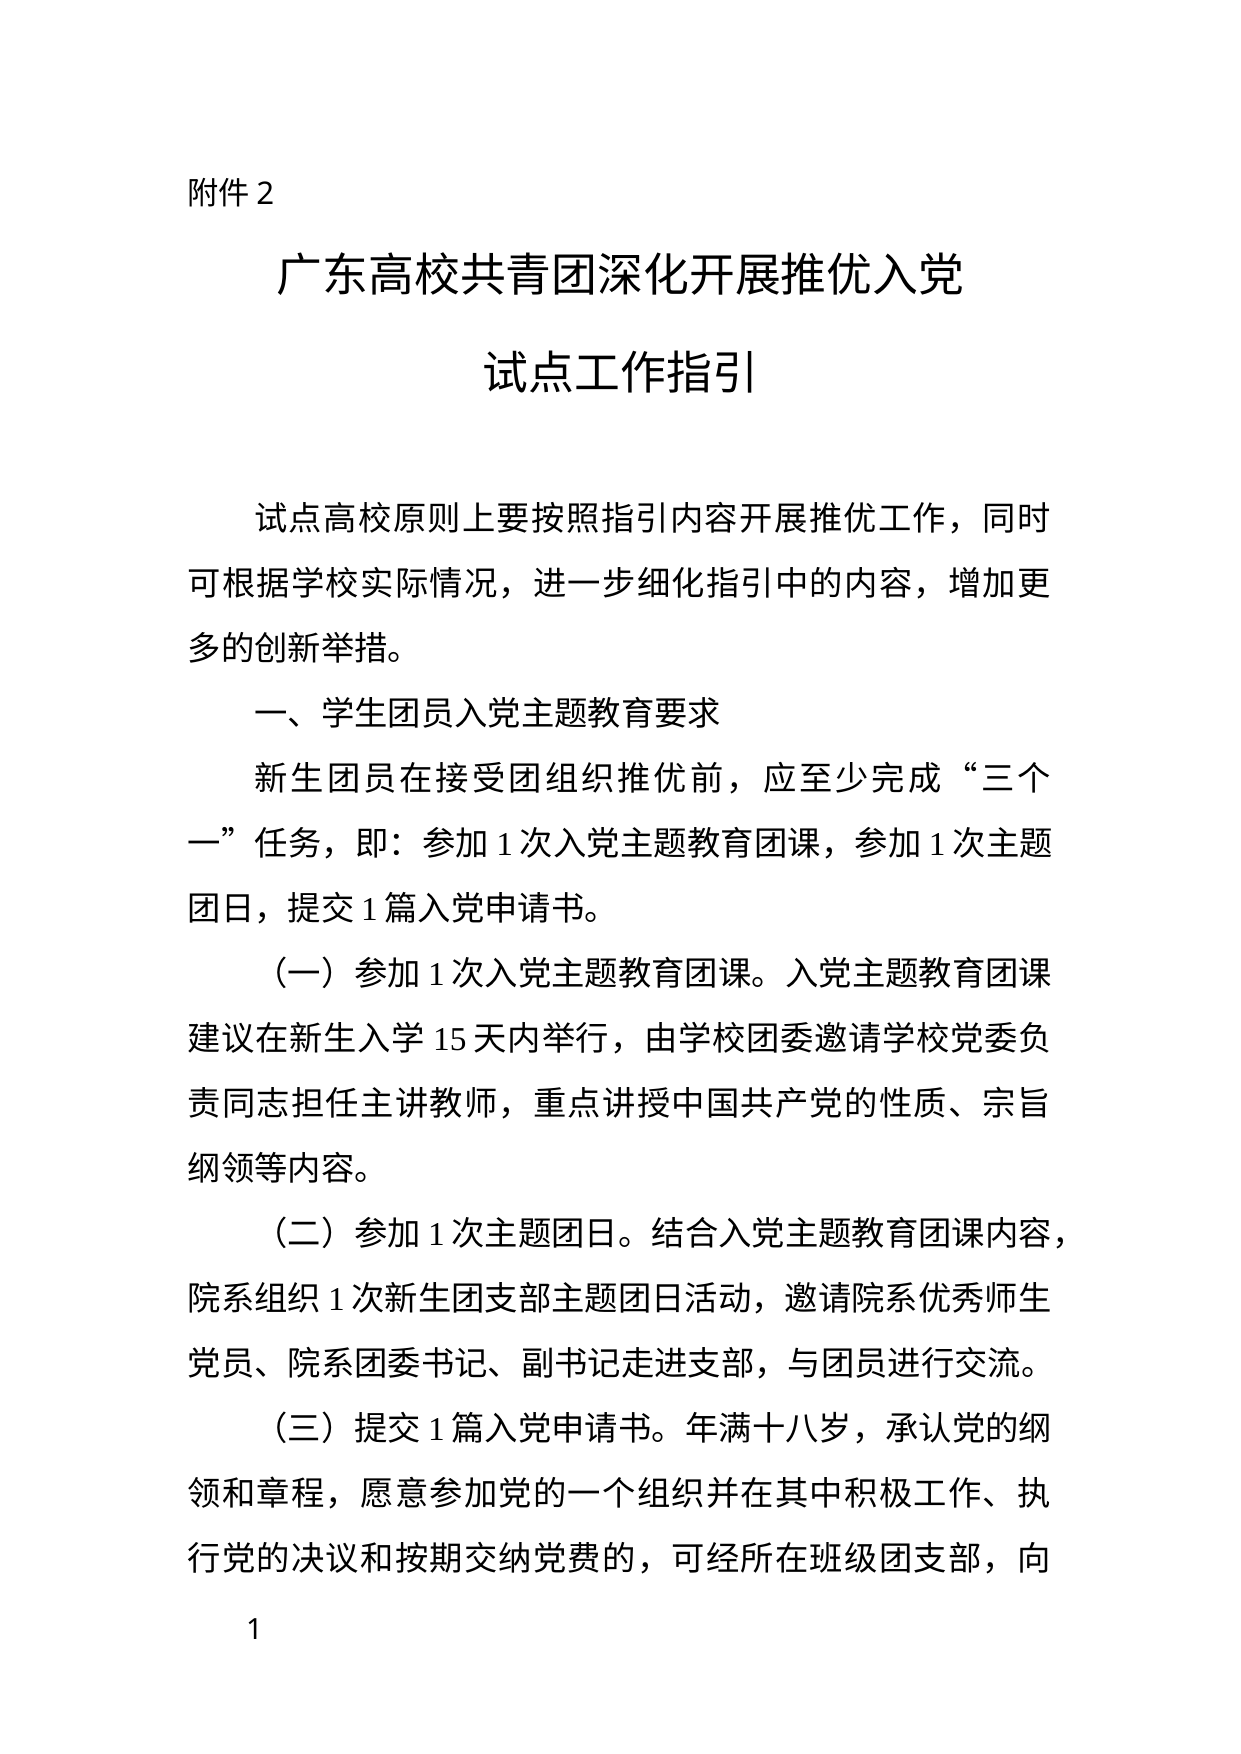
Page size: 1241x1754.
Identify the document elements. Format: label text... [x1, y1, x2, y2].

text 新生团员在接受团组织推优前，应至少完成“三个一”任务，即：参加1次入党主题教育团课，参加1次主题团日，提交1篇入党申请书。 [187, 743, 1053, 938]
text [187, 1393, 1053, 1588]
text 一、学生团员入党主题教育要求 [187, 678, 1053, 743]
text 附件2 [187, 158, 1053, 223]
text 广东高校共青团深化开展推优入党 [187, 223, 1053, 321]
text 试点工作指引 [187, 321, 1053, 418]
text （一）参加1次入党主题教育团课。入党主题教育团课建议在新生入学15天内举行，由学校团委邀请学校党委负责同志担任主讲教师，重点讲授中国共产党的性质、宗旨、纲领等内容。 [187, 938, 1053, 1198]
text （二）参加1次主题团日。结合入党主题教育团课内容，院系组织1次新生团支部主题团日活动，邀请院系优秀师生党员、院系团委书记、副书记走进支部，与团员进行交流。 [187, 1198, 1053, 1393]
text 试点高校原则上要按照指引内容开展推优工作，同时可根据学校实际情况，进一步细化指引中的内容，增加更多的创新举措。 [187, 483, 1053, 678]
